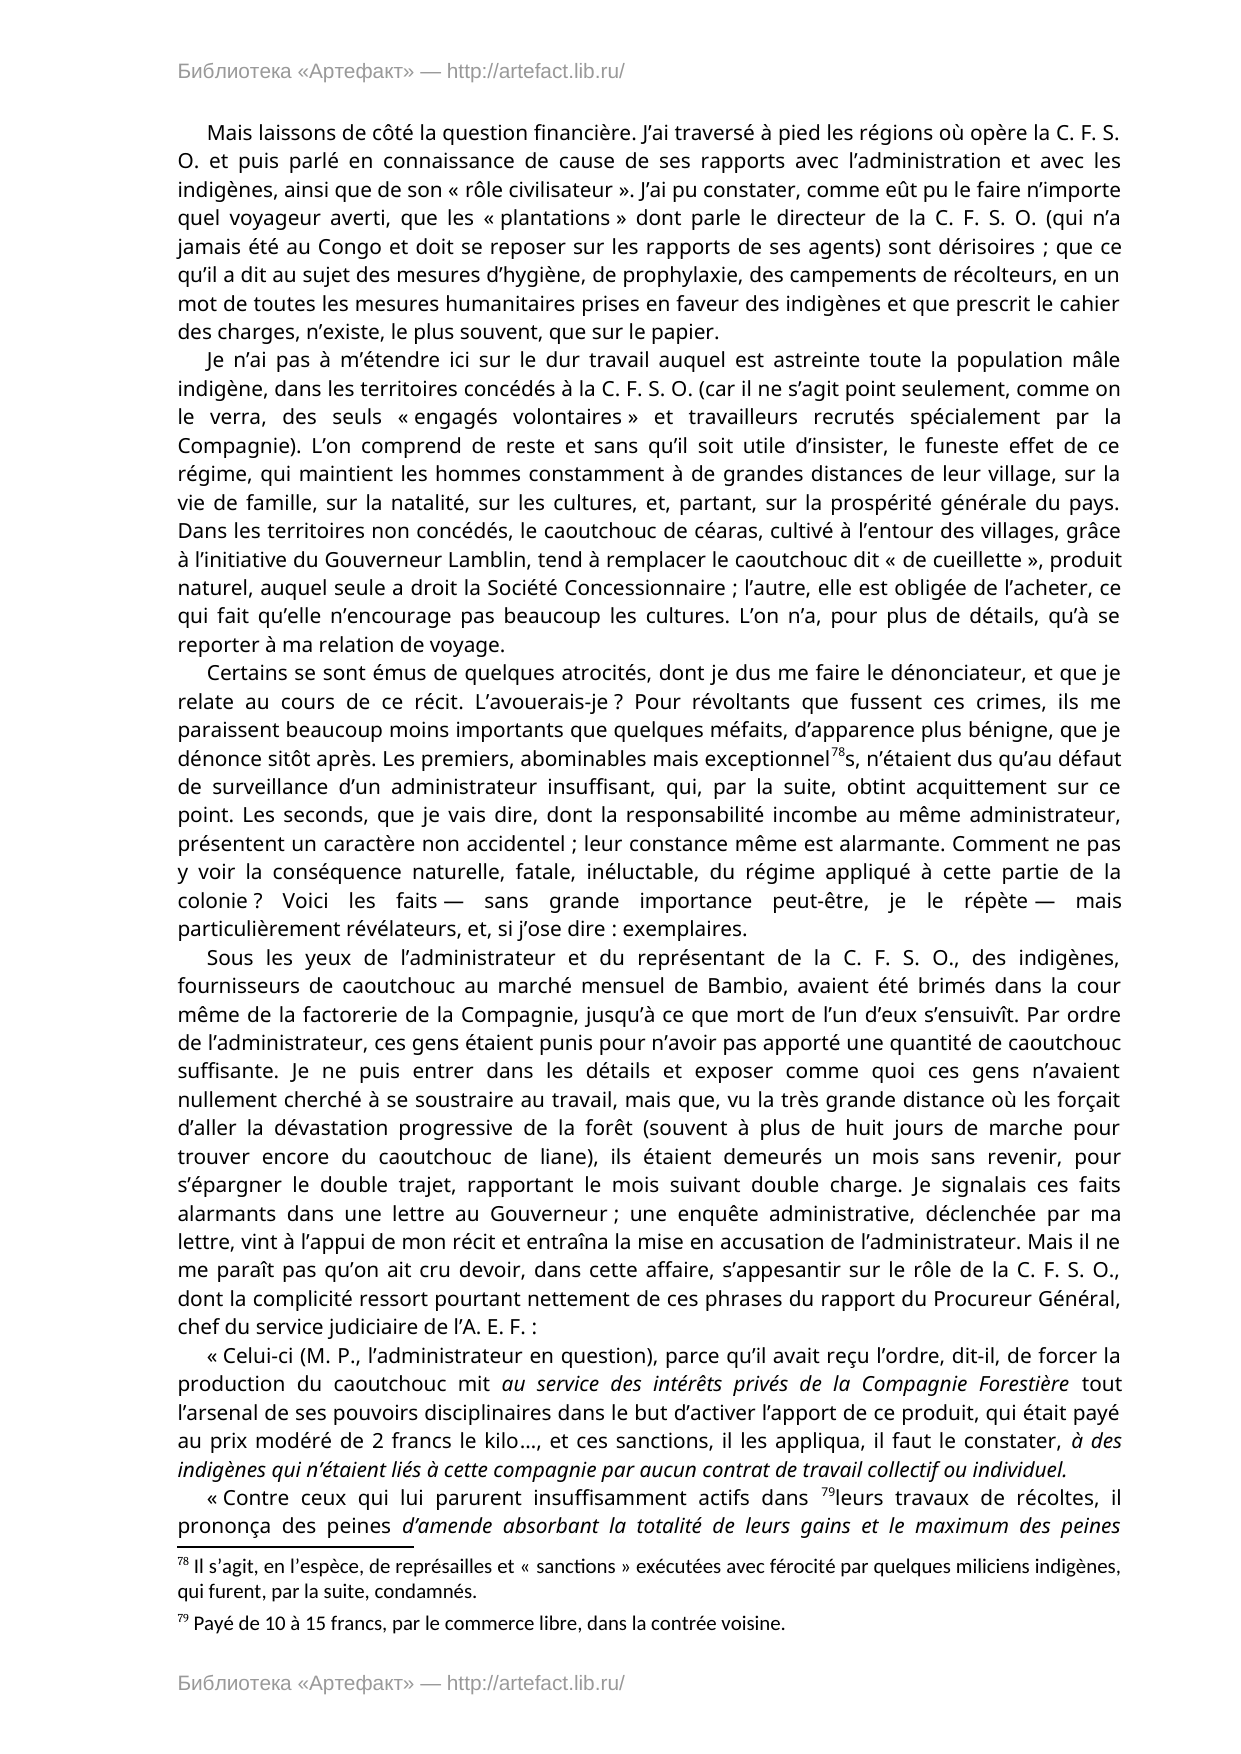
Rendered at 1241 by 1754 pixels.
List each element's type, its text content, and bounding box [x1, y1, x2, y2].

text Sous les yeux de l’administrateur et du représentant de la C. F. S. O., des indigènes, fournisseurs de caoutchouc au marché mensuel de Bambio, avaient été brimés dans la cour même de la factorerie de la Compagnie, jusqu’à ce que mort de l’un d’eux s’ensuivît. Par ordre de l’administrateur, ces gens étaient punis pour n’avoir pas apporté une quantité de caoutchouc suffisante. Je ne puis entrer dans les détails et exposer comme quoi ces gens n’avaient nullement cherché à se soustraire au travail, mais que, vu la très grande distance où les forçait d’aller la dévastation progressive de la forêt (souvent à plus de huit jours de marche pour trouver encore du caoutchouc de liane), ils étaient demeurés un mois sans revenir, pour s’épargner le double trajet, rapportant le mois suivant double charge. Je signalais ces faits alarmants dans une lettre au Gouverneur ; une enquête administrative, déclenchée par ma lettre, vint à l’appui de mon récit et entraîna la mise en accusation de l’administrateur. Mais il ne me paraît pas qu’on ait cru devoir, dans cette affaire, s’appesantir sur le rôle de la C. F. S. O., dont la complicité ressort pourtant nettement de ces phrases du rapport du Procureur Général, chef du service judiciaire de l’A. E. F. : [177, 943, 1122, 1341]
text Je n’ai pas à m’étendre ici sur le dur travail auquel est astreinte toute la population mâle indigène, dans les territoires concédés à la C. F. S. O. (car il ne s’agit point seulement, comme on le verra, des seuls « engagés volontaires » et travailleurs recrutés spécialement par la Compagnie). L’on comprend de reste et sans qu’il soit utile d’insister, le funeste effet de ce régime, qui maintient les hommes constamment à de grandes distances de leur village, sur la vie de famille, sur la natalité, sur les cultures, et, partant, sur la prospérité générale du pays. Dans les territoires non concédés, le caoutchouc de céaras, cultivé à l’entour des villages, grâce à l’initiative du Gouverneur Lamblin, tend à remplacer le caoutchouc dit « de cueillette », produit naturel, auquel seule a droit la Société Concessionnaire ; l’autre, elle est obligée de l’acheter, ce qui fait qu’elle n’encourage pas beaucoup les cultures. L’on n’a, pour plus de détails, qu’à se reporter à ma relation de voyage. [177, 346, 1122, 658]
text Mais laissons de côté la question financière. J’ai traversé à pied les régions où opère la C. F. S. O. et puis parlé en connaissance de cause de ses rapports avec l’administration et avec les indigènes, ainsi que de son « rôle civilisateur ». J’ai pu constater, comme eût pu le faire n’importe quel voyageur averti, que les « plantations » dont parle le directeur de la C. F. S. O. (qui n’a jamais été au Congo et doit se reposer sur les rapports de ses agents) sont dérisoires ; que ce qu’il a dit au sujet des mesures d’hygiène, de prophylaxie, des campements de récolteurs, en un mot de toutes les mesures humanitaires prises en faveur des indigènes et que prescrit le cahier des charges, n’existe, le plus souvent, que sur le papier. [177, 118, 1122, 346]
text Certains se sont émus de quelques atrocités, dont je dus me faire le dénonciateur, et que je relate au cours de ce récit. L’avouerais-je ? Pour révoltants que fussent ces crimes, ils me paraissent beaucoup moins importants que quelques méfaits, d’apparence plus bénigne, que je dénonce sitôt après. Les premiers, abominables mais exceptionnels, n’étaient dus qu’au défaut de surveillance d’un administrateur insuffisant, qui, par la suite, obtint acquittement sur ce point. Les seconds, que je vais dire, dont la responsabilité incombe au même administrateur, présentent un caractère non accidentel ; leur constance même est alarmante. Comment ne pas y voir la conséquence naturelle, fatale, inéluctable, du régime appliqué à cette partie de la colonie ? Voici les faits — sans grande importance peut-être, je le répète — mais particulièrement révélateurs, et, si j’ose dire : exemplaires. [177, 658, 1122, 943]
text « Celui-ci (M. P., l’administrateur en question), parce qu’il avait reçu l’ordre, dit-il, de forcer la production du caoutchouc mit au service des intérêts privés de la Compagnie Forestière tout l’arsenal de ses pouvoirs disciplinaires dans le but d’activer l’apport de ce produit, qui était payé au prix modéré de 2 francs le kilo…, et ces sanctions, il les appliqua, il faut le constater, à des indigènes qui n’étaient liés à cette compagnie par aucun contrat de travail collectif ou individuel. [177, 1341, 1122, 1483]
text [177, 1483, 1122, 1540]
